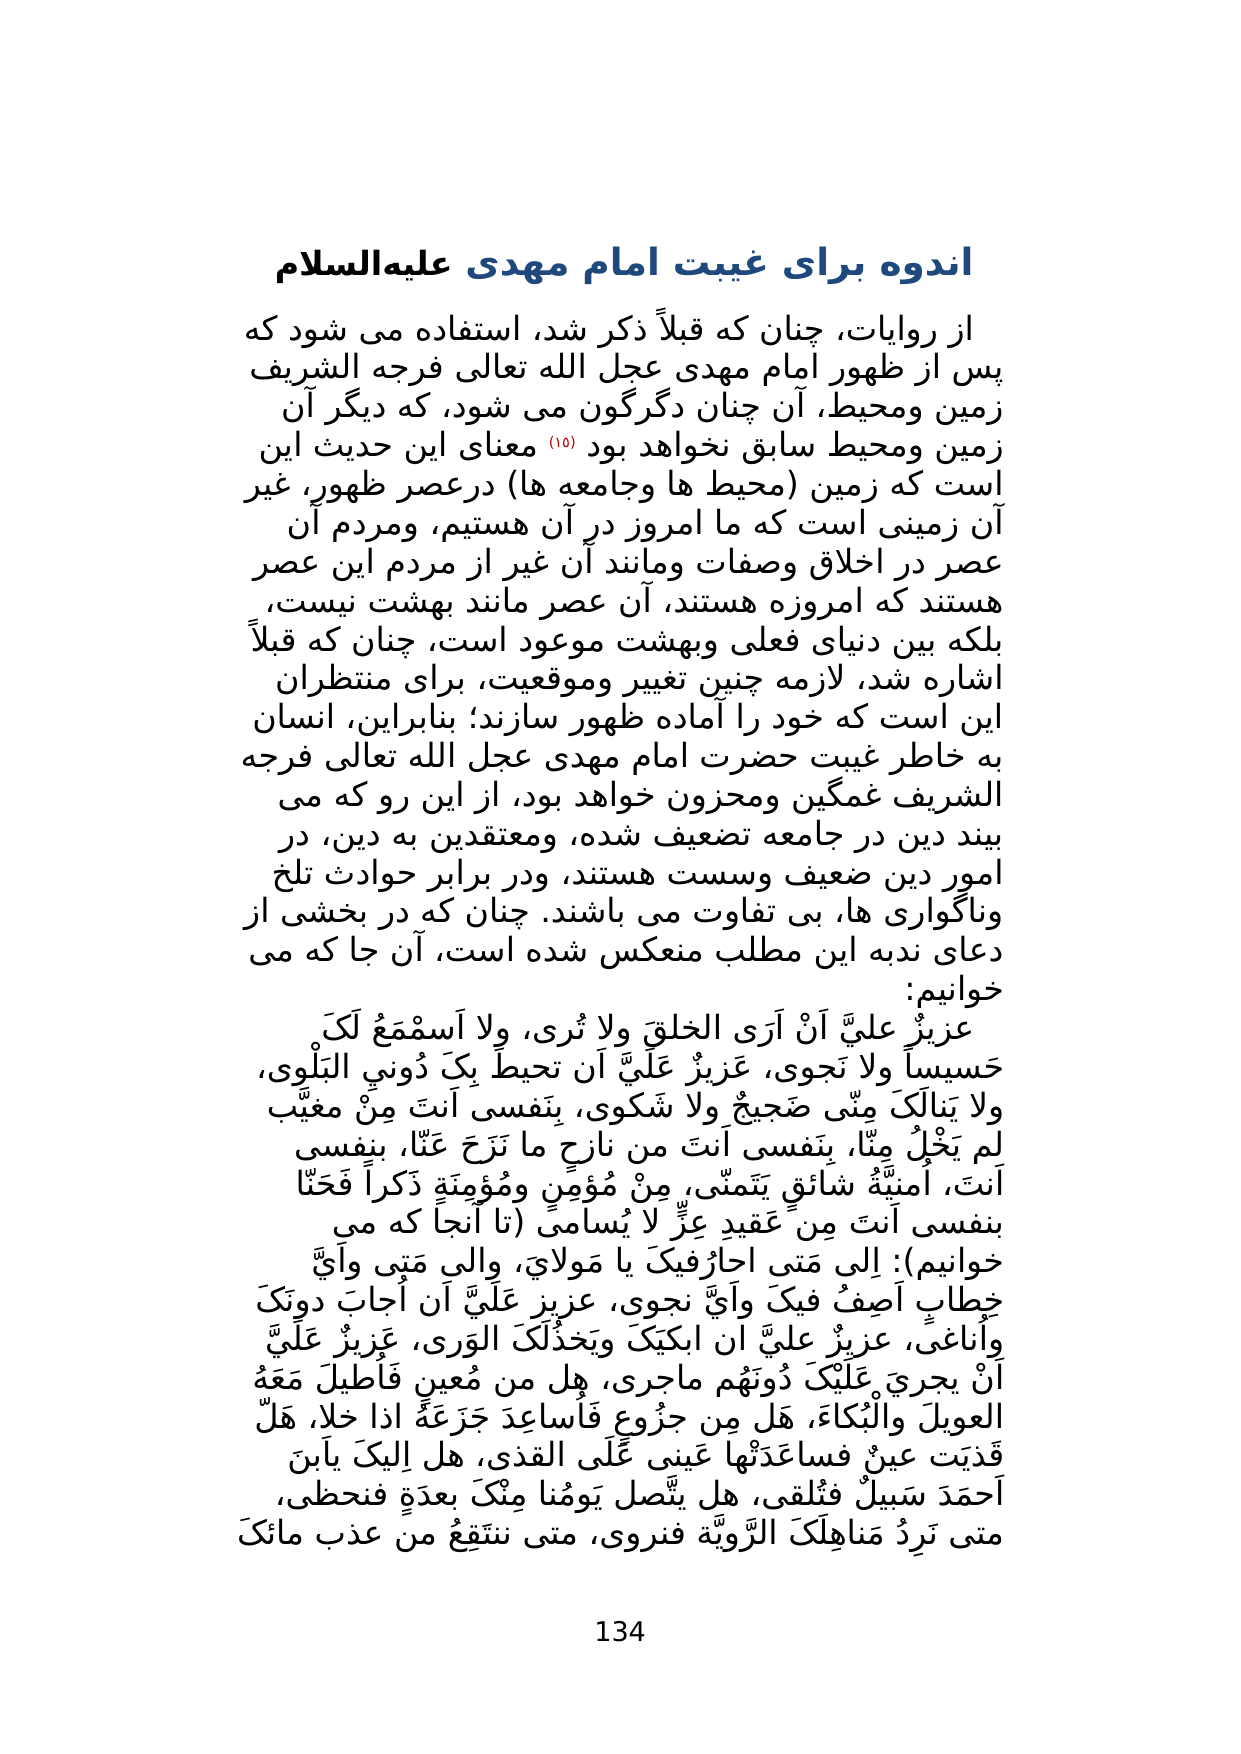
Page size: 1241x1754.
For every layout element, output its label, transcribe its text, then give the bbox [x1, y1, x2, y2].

subtitle اندوه براى غيبت امام مهدى عليه‌السلام [236, 241, 1004, 284]
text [236, 1008, 1004, 1552]
text از روايات، چنان که قبلاً ذکر شد، استفاده مى شود که پس از ظهور امام مهدى عجل الله تعالى فرجه الشريف زمين ومحيط، آن چنان دگرگون مى شود، که ديگر آن زمين ومحيط سابق نخواهد بود (١٥) معناى اين حديث اين است که زمين (محيط ها وجامعه ها) درعصر ظهور، غير آن زمينى است که ما امروز در آن هستيم، ومردم آن عصر در اخلاق وصفات ومانند آن غير از مردم اين عصر هستند که امروزه هستند، آن عصر مانند بهشت نيست، بلکه بين دنياى فعلى وبهشت موعود است، چنان که قبلاً اشاره شد، لازمه چنين تغيير وموقعيت، براى منتظران اين است که خود را آماده ظهور سازند؛ بنابراين، انسان به خاطر غيبت حضرت امام مهدى عجل الله تعالى فرجه الشريف غمگين ومحزون خواهد بود، از اين رو که مى بيند دين در جامعه تضعيف شده، ومعتقدين به دين، در امور دين ضعيف وسست هستند، ودر برابر حوادث تلخ وناگوارى ها، بى تفاوت مى باشند. چنان که در بخشى از دعاى ندبه اين مطلب منعکس شده است، آن جا که مى خوانيم: [236, 309, 1004, 1008]
